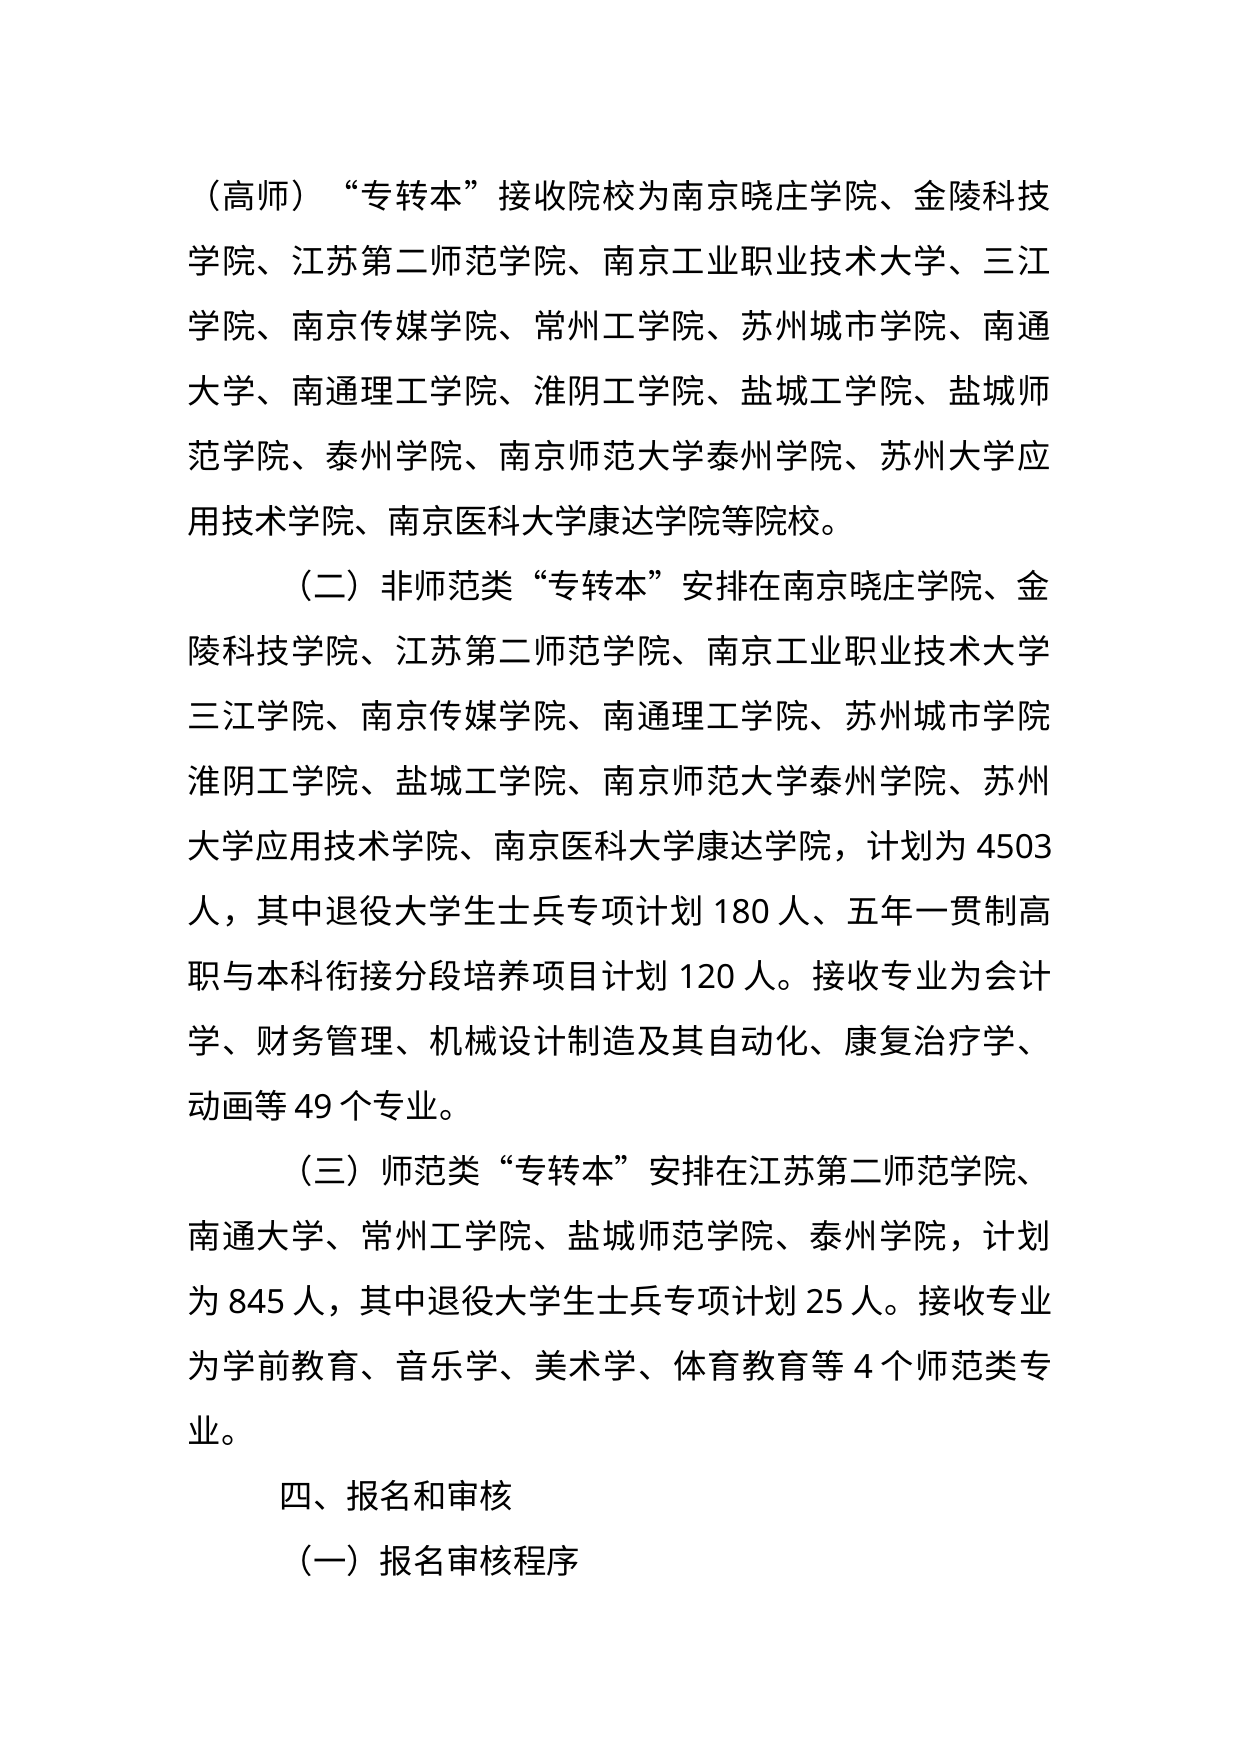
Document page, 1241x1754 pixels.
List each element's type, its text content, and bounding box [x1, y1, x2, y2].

text （二）非师范类“专转本”安排在南京晓庄学院、金陵科技学院、江苏第二师范学院、南京工业职业技术大学、三江学院、南京传媒学院、南通理工学院、苏州城市学院、淮阴工学院、盐城工学院、南京师范大学泰州学院、苏州大学应用技术学院、南京医科大学康达学院，计划为4503人，其中退役大学生士兵专项计划180人、五年一贯制高职与本科衔接分段培养项目计划120人。接收专业为会计学、财务管理、机械设计制造及其自动化、康复治疗学、动画等49个专业。 [187, 552, 1053, 1137]
text 四、报名和审核 [187, 1462, 1053, 1527]
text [187, 162, 1053, 552]
text （三）师范类“专转本”安排在江苏第二师范学院、南通大学、常州工学院、盐城师范学院、泰州学院，计划为845人，其中退役大学生士兵专项计划25人。接收专业为学前教育、音乐学、美术学、体育教育等4个师范类专业。 [187, 1137, 1053, 1462]
text （一）报名审核程序 [187, 1527, 1053, 1592]
